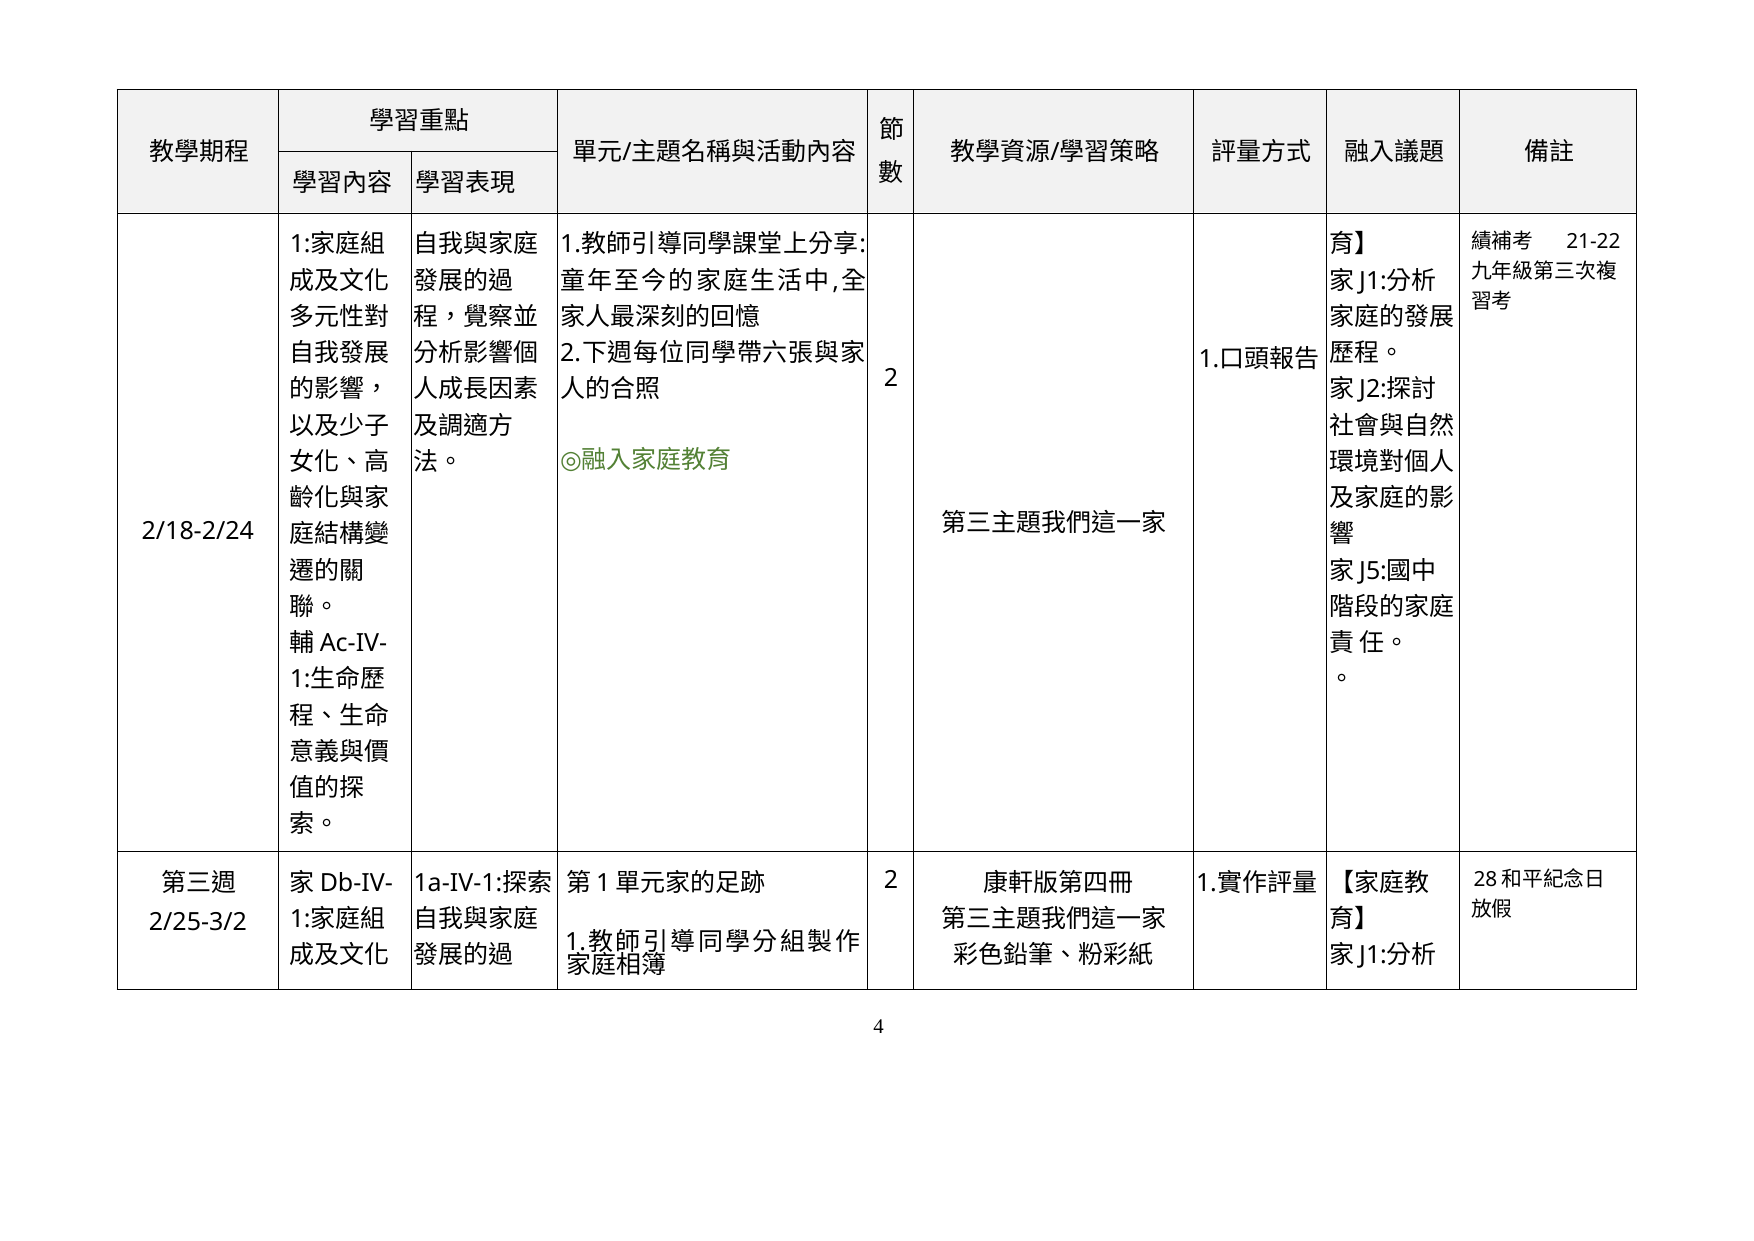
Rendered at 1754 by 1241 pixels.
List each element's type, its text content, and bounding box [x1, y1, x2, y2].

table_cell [558, 214, 867, 851]
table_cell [558, 852, 867, 988]
table_header 教學資源/學習策略 [914, 90, 1193, 212]
table_header 學習重點 [279, 90, 557, 151]
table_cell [1327, 214, 1459, 851]
table_cell 第三週 2/25-3/2 [118, 852, 278, 988]
table_cell 康軒版第四冊 第三主題我們這一家 彩色鉛筆、粉彩紙 [914, 852, 1193, 988]
table_cell 28和平紀念日放假 [1460, 852, 1636, 988]
table_cell 學習內容 [279, 152, 411, 212]
table_cell 學習表現 [412, 152, 557, 212]
table_header 評量方式 [1194, 90, 1326, 212]
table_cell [1327, 852, 1459, 988]
table_cell 1.實作評量 [1194, 852, 1326, 988]
table_cell 19-29上學期成績補考 21-22九年級第三次複習考 [1460, 214, 1636, 851]
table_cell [279, 214, 411, 851]
table_cell 2 [868, 852, 913, 988]
table_cell 2 [868, 214, 913, 851]
table_header 備註 [1460, 90, 1636, 212]
table_header 節數 [868, 90, 913, 212]
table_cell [412, 852, 557, 988]
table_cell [279, 852, 411, 988]
table_header 教學期程 [118, 90, 278, 212]
table_header 融入議題 [1327, 90, 1459, 212]
table_cell 康軒版第四冊 第三主題我們這一家 [914, 214, 1193, 851]
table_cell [412, 214, 557, 851]
table_cell 1.口頭報告 [1194, 214, 1326, 851]
table_cell 第二週 2/18-2/24 [118, 214, 278, 851]
table_header 單元/主題名稱與活動內容 [558, 90, 867, 212]
